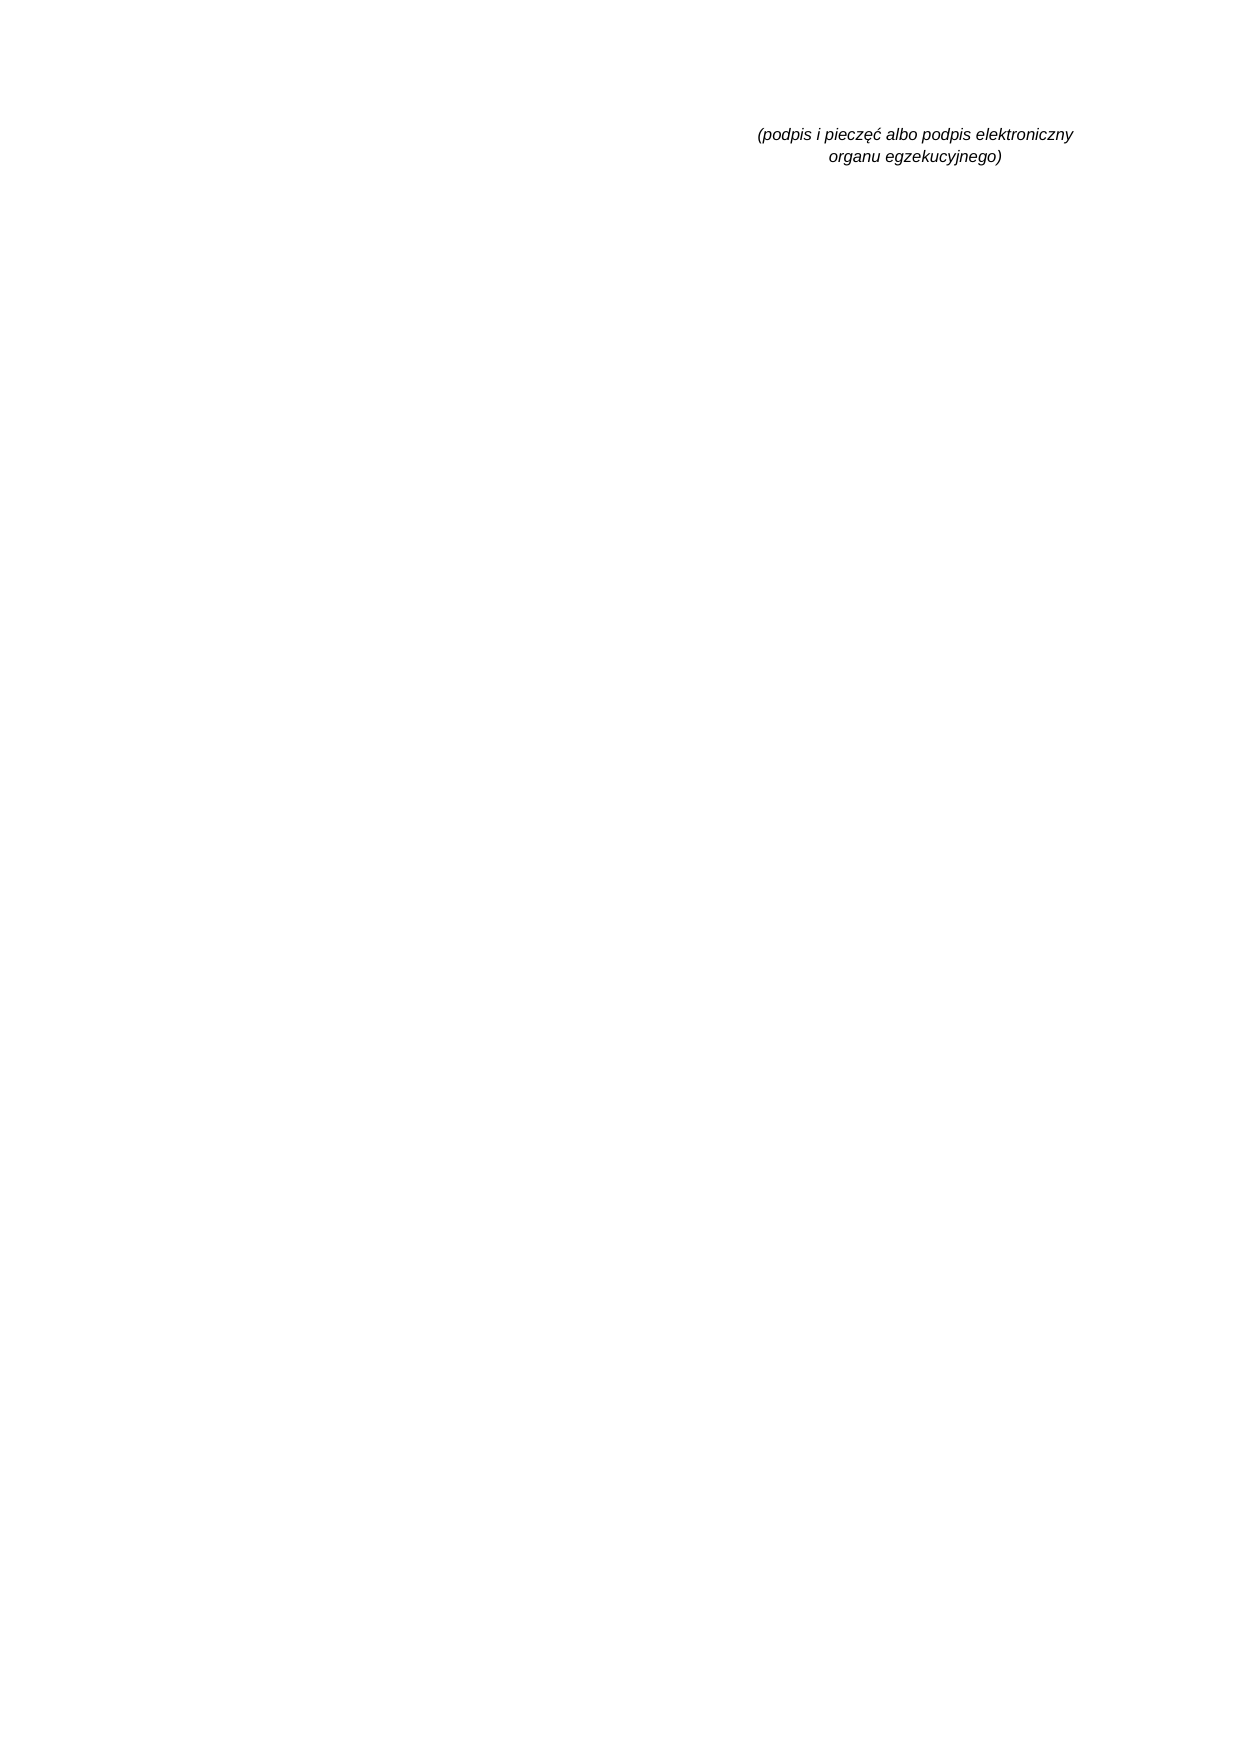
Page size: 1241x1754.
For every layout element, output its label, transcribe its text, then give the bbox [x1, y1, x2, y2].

text (podpis i pieczęć albo podpis elektroniczny organu egzekucyjnego) [634, 125, 1122, 166]
